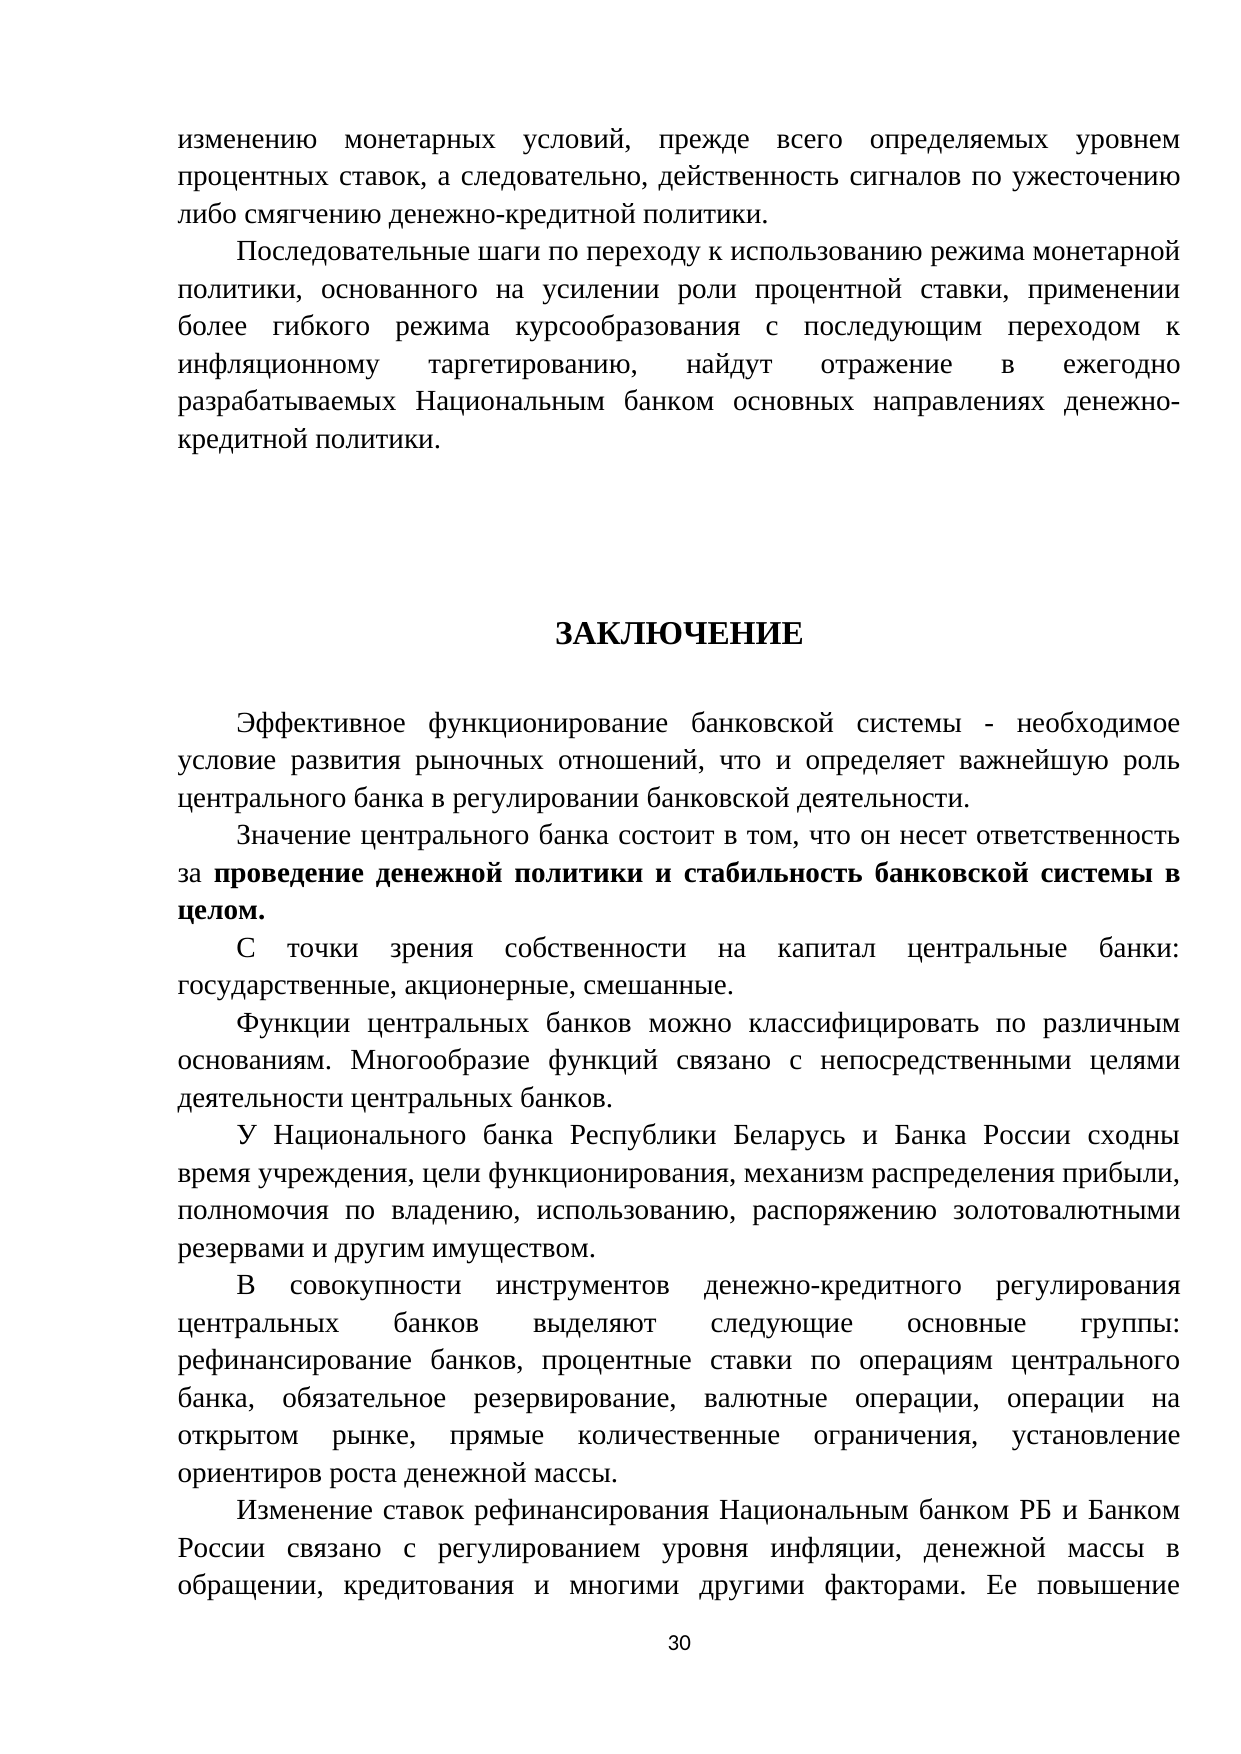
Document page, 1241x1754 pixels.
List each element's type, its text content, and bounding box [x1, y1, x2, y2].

text Функции центральных банков можно классифицировать по различным основаниям. Многообразие функций связано с непосредственными целями деятельности центральных банков. [177, 1002, 1181, 1115]
text ЗАКЛЮЧЕНИЕ [177, 615, 1181, 652]
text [177, 118, 1181, 231]
text Значение центрального банка состоит в том, что он несет ответственность за проведение денежной политики и стабильность банковской системы в целом. [177, 815, 1181, 927]
text В совокупности инструментов денежно-кредитного регулирования центральных банков выделяют следующие основные группы: рефинансирование банков, процентные ставки по операциям центрального банка, обязательное резервирование, валютные операции, операции на открытом рынке, прямые количественные ограничения, установление ориентиров роста денежной массы. [177, 1265, 1181, 1490]
text С точки зрения собственности на капитал центральные банки: государственные, акционерные, смешанные. [177, 927, 1181, 1002]
text Последовательные шаги по переходу к использованию режима монетарной политики, основанного на усилении роли процентной ставки, применении более гибкого режима курсообразования с последующим переходом к инфляционному таргетированию, найдут отражение в ежегодно разрабатываемых Национальным банком основных направлениях денежно-кредитной политики. [177, 231, 1181, 456]
text Эффективное функционирование банковской системы - необходимое условие развития рыночных отношений, что и определяет важнейшую роль центрального банка в регулировании банковской деятельности. [177, 702, 1181, 815]
text У Национального банка Республики Беларусь и Банка России сходны время учреждения, цели функционирования, механизм распределения прибыли, полномочия по владению, использованию, распоряжению золотовалютными резервами и другим имуществом. [177, 1115, 1181, 1265]
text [177, 1490, 1181, 1602]
